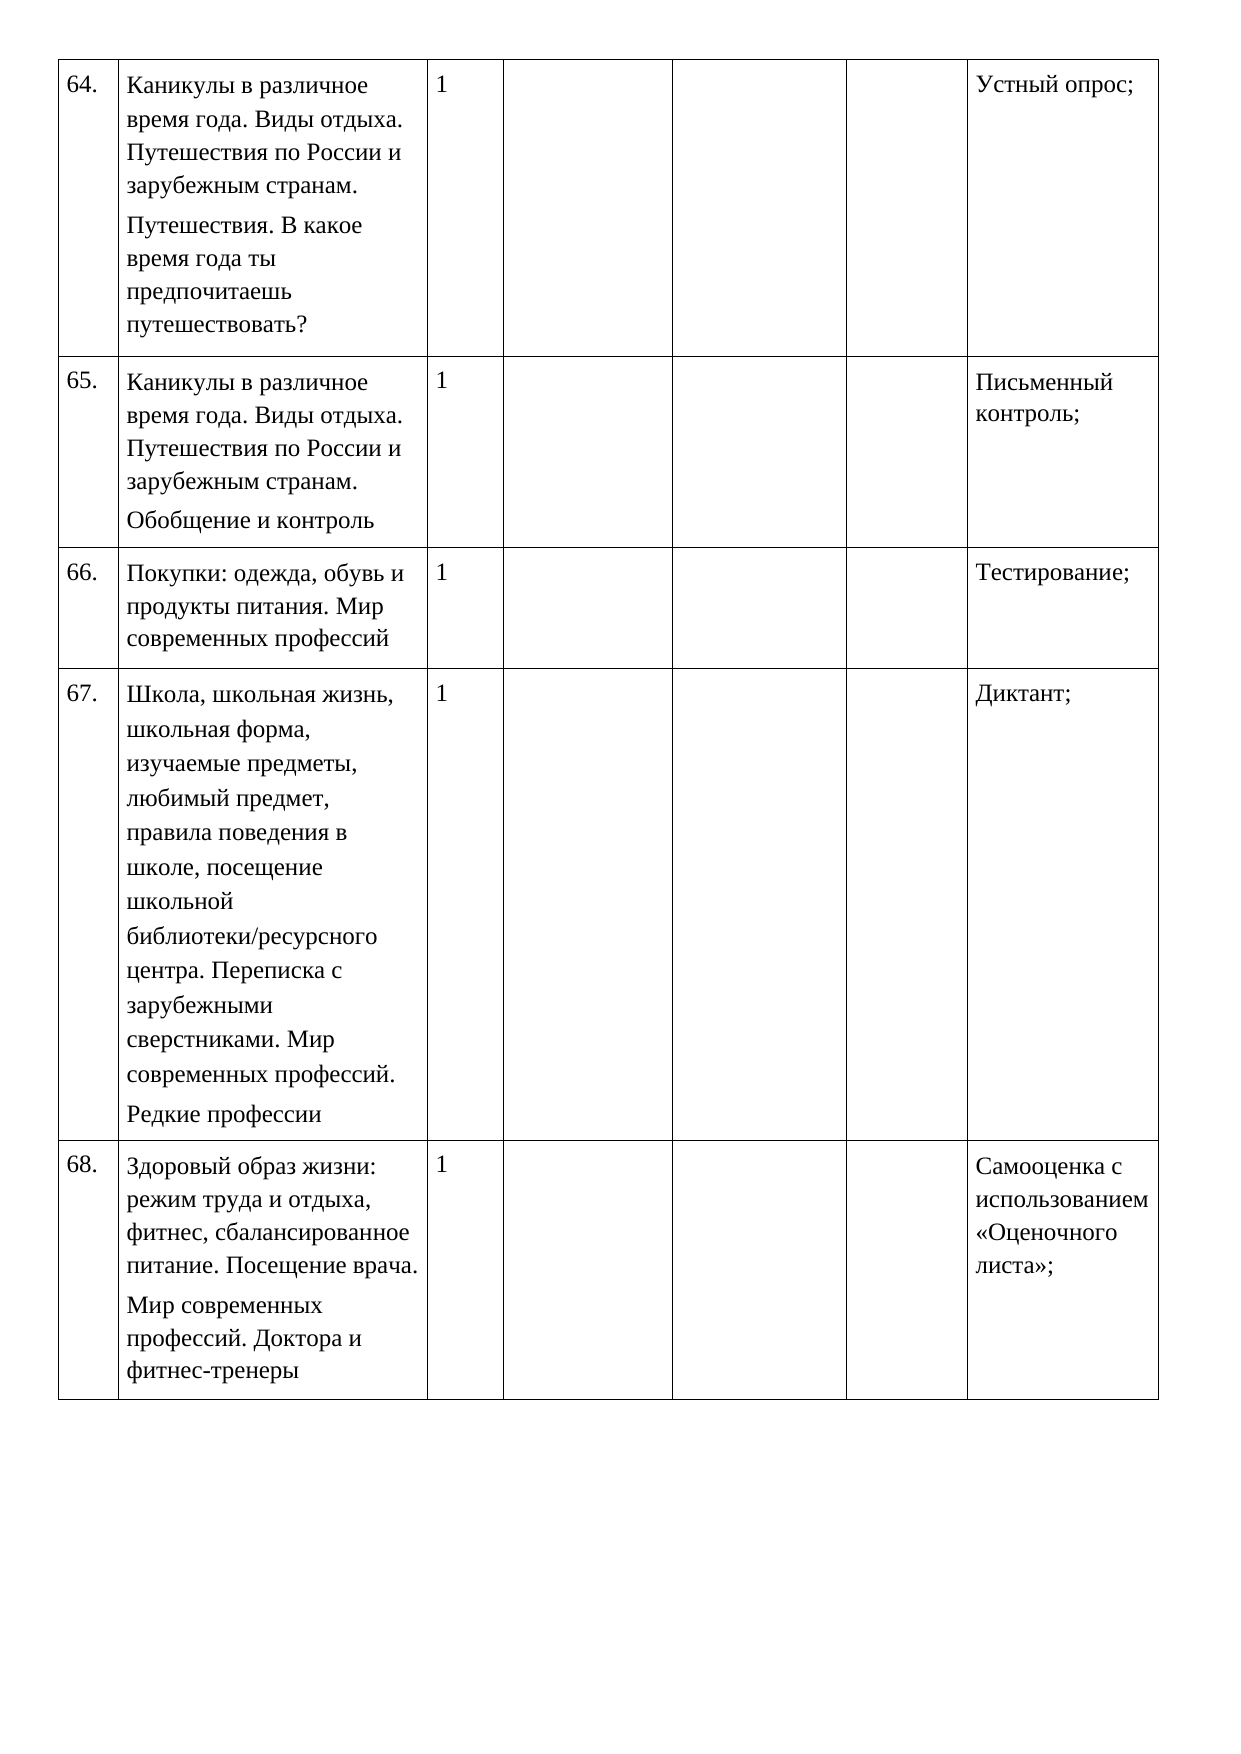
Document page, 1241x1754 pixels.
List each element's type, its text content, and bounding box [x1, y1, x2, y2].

table_cell Самооценка с использованием«Оценочного листа»; [968, 1141, 1158, 1399]
table_header Устный опрос; [968, 60, 1158, 356]
table_cell [847, 548, 967, 668]
table_header 64. [59, 60, 118, 356]
table_header Каникулы в различное время года. Виды отдыха. Путешествия по России и зарубежным странам. Путешествия. В какое время года ты предпочитаешь путешествовать? [119, 60, 427, 356]
table_header [673, 60, 846, 356]
table_cell 1 [428, 669, 503, 1139]
table_header [504, 60, 672, 356]
table_cell Покупки: одежда, обувь и продукты питания. Мир современных профессий [119, 548, 427, 668]
table_cell [673, 548, 846, 668]
table_cell Школа, школьная жизнь, школьная форма, изучаемые предметы, любимый предмет, правила поведения в школе, посещение школьной библиотеки/ресурсного центра. Переписка с зарубежными сверстниками. Мир современных профессий. Редкие профессии [119, 669, 427, 1139]
table_cell Письменный контроль; [968, 357, 1158, 547]
table_header [847, 60, 967, 356]
table_cell [673, 669, 846, 1139]
table_cell 67. [59, 669, 118, 1139]
table_cell Диктант; [968, 669, 1158, 1139]
table_cell [673, 1141, 846, 1399]
table_cell 1 [428, 1141, 503, 1399]
table_cell 1 [428, 357, 503, 547]
table_cell 66. [59, 548, 118, 668]
table_cell [847, 1141, 967, 1399]
table_cell 65. [59, 357, 118, 547]
table_cell [504, 669, 672, 1139]
table_cell [504, 1141, 672, 1399]
table_cell 68. [59, 1141, 118, 1399]
table_cell [673, 357, 846, 547]
table_cell Тестирование; [968, 548, 1158, 668]
table_cell Здоровый образ жизни: режим труда и отдыха, фитнес, сбалансированное питание. Посещение врача. Мир современных профессий. Доктора и фитнес-тренеры [119, 1141, 427, 1399]
table_cell [847, 357, 967, 547]
table_header 1 [428, 60, 503, 356]
table_cell [504, 548, 672, 668]
table_cell Каникулы в различное время года. Виды отдыха. Путешествия по России и зарубежным странам. Обобщение и контроль [119, 357, 427, 547]
table_cell [504, 357, 672, 547]
table_cell [847, 669, 967, 1139]
table_cell 1 [428, 548, 503, 668]
